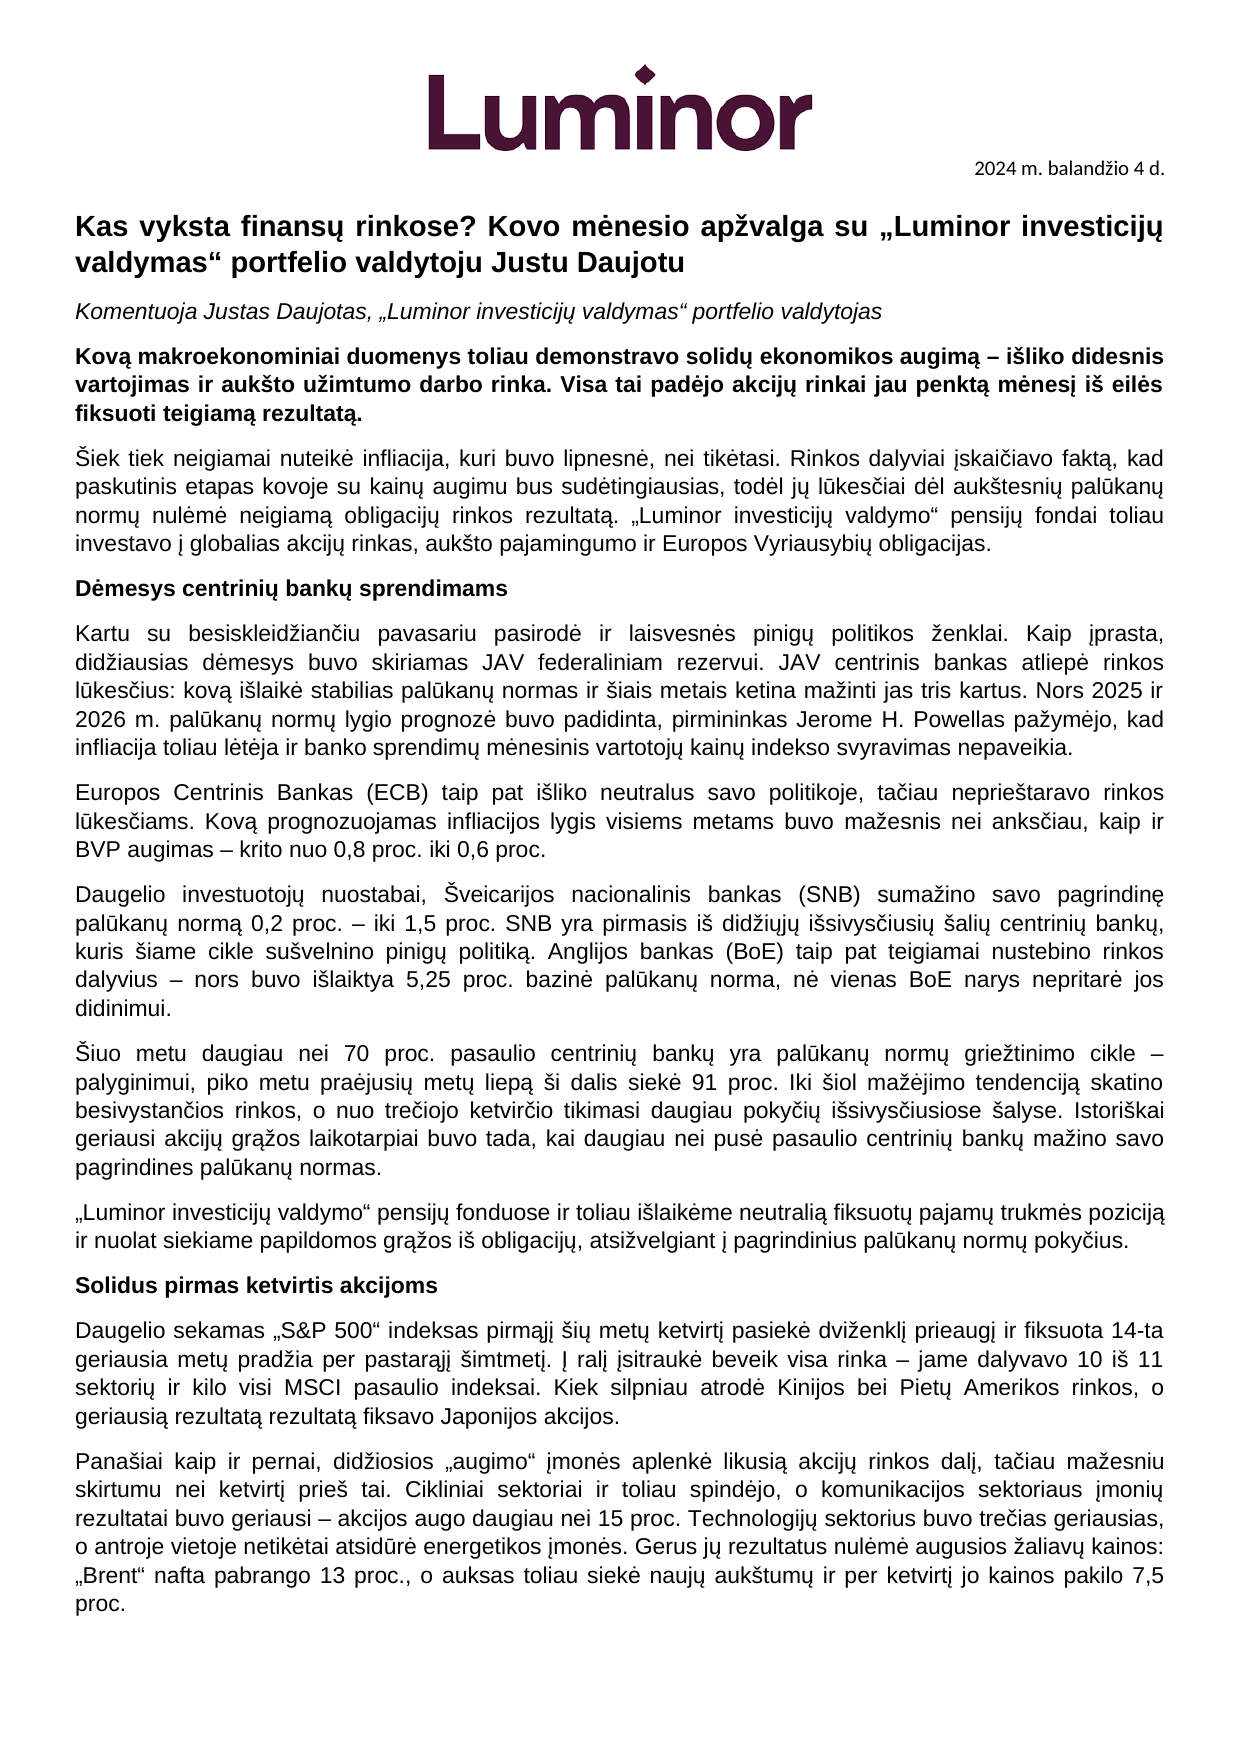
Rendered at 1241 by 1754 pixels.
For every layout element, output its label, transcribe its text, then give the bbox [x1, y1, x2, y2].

picture [404, 59, 836, 156]
text Dėmesys centrinių bankų sprendimams [75, 575, 1165, 602]
text „Luminor investicijų valdymo“ pensijų fonduose ir toliau išlaikėme neutralią fiksuotų pajamų trukmės poziciją ir nuolat siekiame papildomos grąžos iš obligacijų, atsižvelgiant į pagrindinius palūkanų normų pokyčius. [75, 1199, 1165, 1254]
text Europos Centrinis Bankas (ECB) taip pat išliko neutralus savo politikoje, tačiau neprieštaravo rinkos lūkesčiams. Kovą prognozuojamas infliacijos lygis visiems metams buvo mažesnis nei anksčiau, kaip ir BVP augimas – krito nuo 0,8 proc. iki 0,6 proc. [75, 779, 1165, 862]
text Kovą makroekonominiai duomenys toliau demonstravo solidų ekonomikos augimą – išliko didesnis vartojimas ir aukšto užimtumo darbo rinka. Visa tai padėjo akcijų rinkai jau penktą mėnesį iš eilės fiksuoti teigiamą rezultatą. [75, 343, 1165, 426]
text Šiek tiek neigiamai nuteikė infliacija, kuri buvo lipnesnė, nei tikėtasi. Rinkos dalyviai įskaičiavo faktą, kad paskutinis etapas kovoje su kainų augimu bus sudėtingiausias, todėl jų lūkesčiai dėl aukštesnių palūkanų normų nulėmė neigiamą obligacijų rinkos rezultatą. „Luminor investicijų valdymo“ pensijų fondai toliau investavo į globalias akcijų rinkas, aukšto pajamingumo ir Europos Vyriausybių obligacijas. [75, 445, 1165, 556]
text Daugelio sekamas „S&P 500“ indeksas pirmąjį šių metų ketvirtį pasiekė dviženklį prieaugį ir fiksuota 14-ta geriausia metų pradžia per pastarąjį šimtmetį. Į ralį įsitraukė beveik visa rinka – jame dalyvavo 10 iš 11 sektorių ir kilo visi MSCI pasaulio indeksai. Kiek silpniau atrodė Kinijos bei Pietų Amerikos rinkos, o geriausią rezultatą rezultatą fiksavo Japonijos akcijos. [75, 1317, 1165, 1429]
text Šiuo metu daugiau nei 70 proc. pasaulio centrinių bankų yra palūkanų normų griežtinimo cikle – palyginimui, piko metu praėjusių metų liepą ši dalis siekė 91 proc. Iki šiol mažėjimo tendenciją skatino besivystančios rinkos, o nuo trečiojo ketvirčio tikimasi daugiau pokyčių išsivysčiusiose šalyse. Istoriškai geriausi akcijų grąžos laikotarpiai buvo tada, kai daugiau nei pusė pasaulio centrinių bankų mažino savo pagrindines palūkanų normas. [75, 1040, 1165, 1180]
text Daugelio investuotojų nuostabai, Šveicarijos nacionalinis bankas (SNB) sumažino savo pagrindinę palūkanų normą 0,2 proc. – iki 1,5 proc. SNB yra pirmasis iš didžiųjų išsivysčiusių šalių centrinių bankų, kuris šiame cikle sušvelnino pinigų politiką. Anglijos bankas (BoE) taip pat teigiamai nustebino rinkos dalyvius – nors buvo išlaiktya 5,25 proc. bazinė palūkanų norma, nė vienas BoE narys nepritarė jos didinimui. [75, 881, 1165, 1021]
text Komentuoja Justas Daujotas, „Luminor investicijų valdymas“ portfelio valdytojas [75, 298, 1165, 324]
text Kas vyksta finansų rinkose? Kovo mėnesio apžvalga su „Luminor investicijų valdymas“ portfelio valdytoju Justu Daujotu [75, 209, 1165, 278]
text Panašiai kaip ir pernai, didžiosios „augimo“ įmonės aplenkė likusią akcijų rinkos dalį, tačiau mažesniu skirtumu nei ketvirtį prieš tai. Cikliniai sektoriai ir toliau spindėjo, o komunikacijos sektoriaus įmonių rezultatai buvo geriausi – akcijos augo daugiau nei 15 proc. Technologijų sektorius buvo trečias geriausias, o antroje vietoje netikėtai atsidūrė energetikos įmonės. Gerus jų rezultatus nulėmė augusios žaliavų kainos: „Brent“ nafta pabrango 13 proc., o auksas toliau siekė naujų aukštumų ir per ketvirtį jo kainos pakilo 7,5 proc. [75, 1448, 1165, 1616]
text Solidus pirmas ketvirtis akcijoms [75, 1272, 1165, 1299]
text Kartu su besiskleidžiančiu pavasariu pasirodė ir laisvesnės pinigų politikos ženklai. Kaip įprasta, didžiausias dėmesys buvo skiriamas JAV federaliniam rezervui. JAV centrinis bankas atliepė rinkos lūkesčius: kovą išlaikė stabilias palūkanų normas ir šiais metais ketina mažinti jas tris kartus. Nors 2025 ir 2026 m. palūkanų normų lygio prognozė buvo padidinta, pirmininkas Jerome H. Powellas pažymėjo, kad infliacija toliau lėtėja ir banko sprendimų mėnesinis vartotojų kainų indekso svyravimas nepaveikia. [75, 620, 1165, 760]
